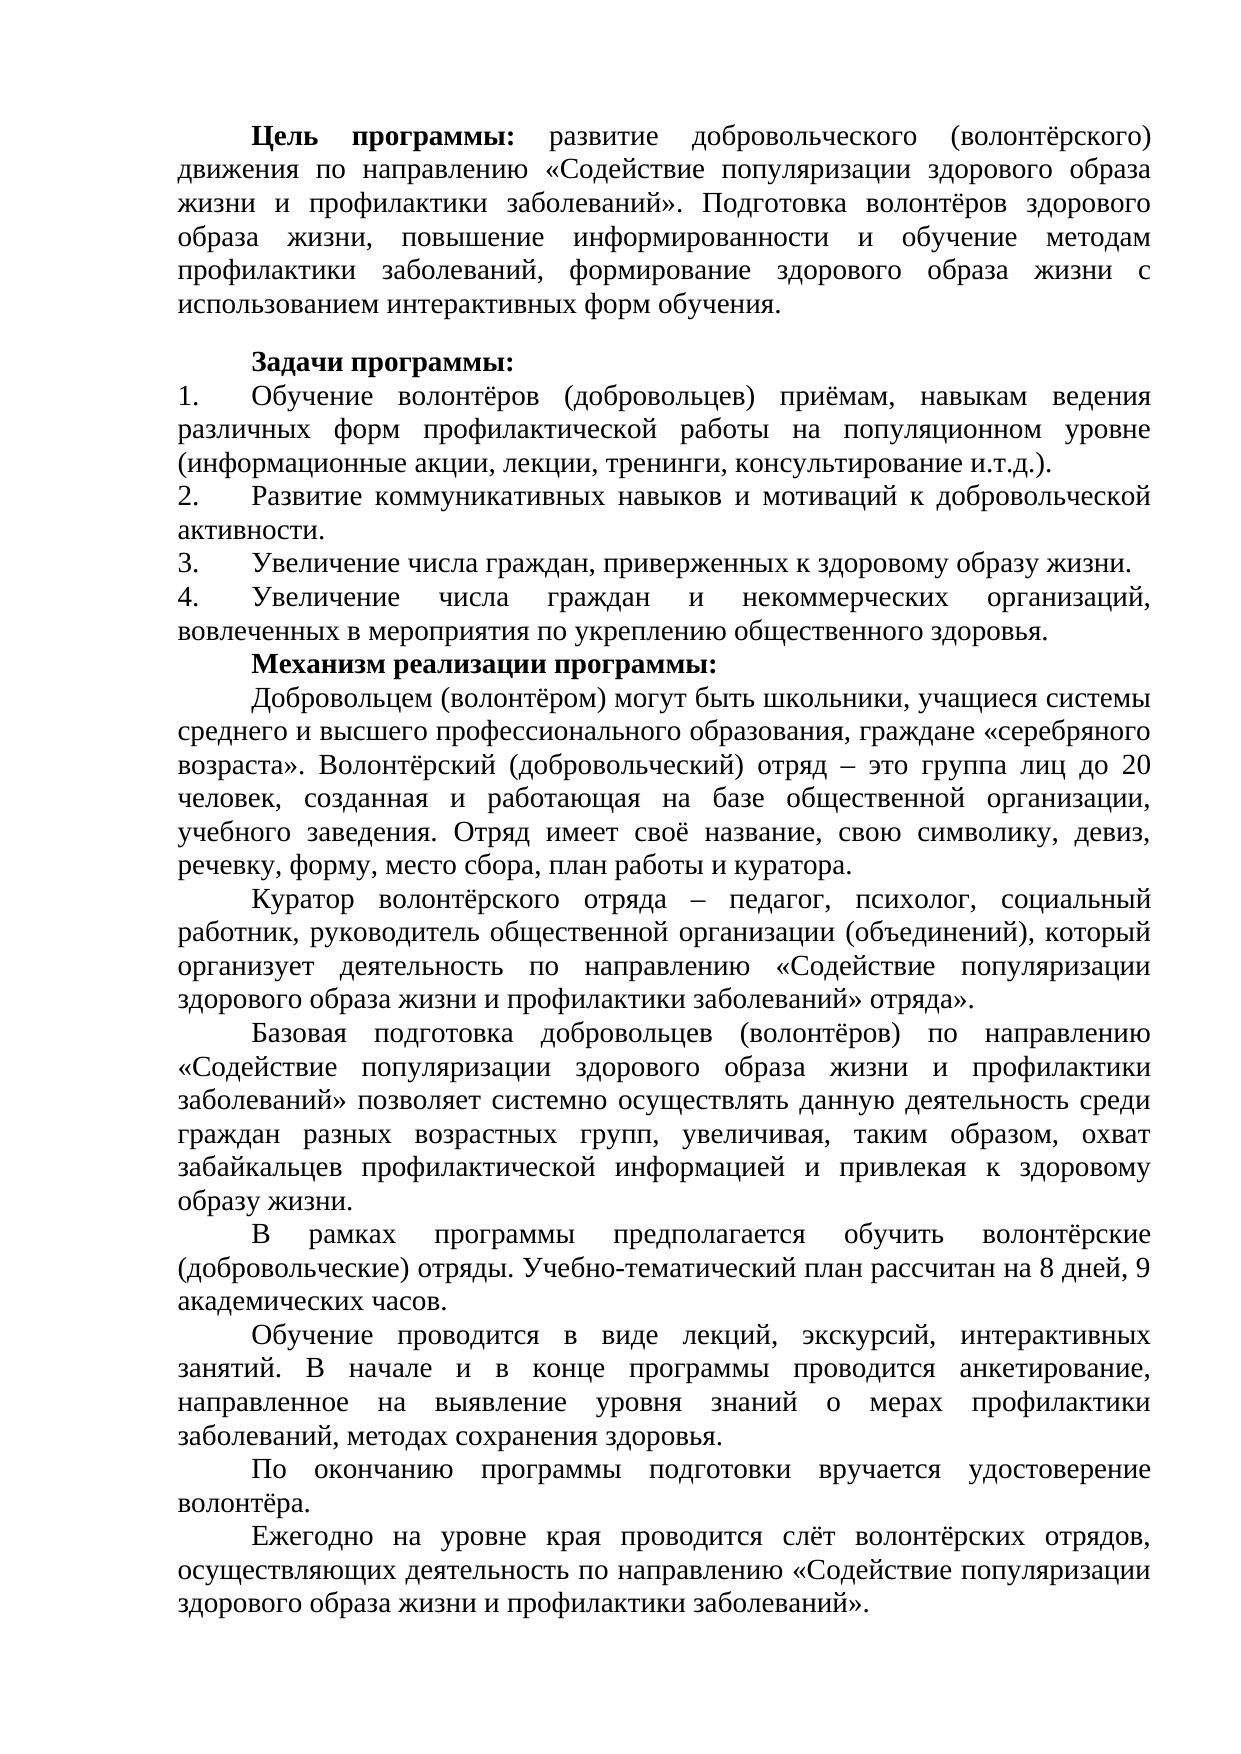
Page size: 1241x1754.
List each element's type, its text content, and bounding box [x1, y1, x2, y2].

list Увеличение числа граждан, приверженных к здоровому образу жизни. [177, 546, 1152, 579]
text Базовая подготовка добровольцев (волонтёров) по направлению «Содействие популяризации здорового образа жизни и профилактики заболеваний» позволяет системно осуществлять данную деятельность среди граждан разных возрастных групп, увеличивая, таким образом, охват забайкальцев профилактической информацией и привлекая к здоровому образу жизни. [177, 1015, 1152, 1216]
text Ежегодно на уровне края проводится слёт волонтёрских отрядов, осуществляющих деятельность по направлению «Содействие популяризации здорового образа жизни и профилактики заболеваний». [177, 1518, 1152, 1619]
text Добровольцем (волонтёром) могут быть школьники, учащиеся системы среднего и высшего профессионального образования, граждане «серебряного возраста». Волонтёрский (добровольческий) отряд – это группа лиц до 20 человек, созданная и работающая на базе общественной организации, учебного заведения. Отряд имеет своё название, свою символику, девиз, речевку, форму, место сбора, план работы и куратора. [177, 680, 1152, 881]
text Куратор волонтёрского отряда – педагог, психолог, социальный работник, руководитель общественной организации (объединений), который организует деятельность по направлению «Содействие популяризации здорового образа жизни и профилактики заболеваний» отряда». [177, 881, 1152, 1015]
text Задачи программы: [177, 344, 1152, 378]
text Механизм реализации программы: [177, 646, 1152, 680]
list Обучение волонтёров (добровольцев) приёмам, навыкам ведения различных форм профилактической работы на популяционном уровне (информационные акции, лекции, тренинги, консультирование и.т.д.). [177, 378, 1152, 478]
list Развитие коммуникативных навыков и мотиваций к добровольческой активности. [177, 478, 1152, 546]
text В рамках программы предполагается обучить волонтёрские (добровольческие) отряды. Учебно-тематический план рассчитан на 8 дней, 9 академических часов. [177, 1216, 1152, 1317]
text По окончанию программы подготовки вручается удостоверение волонтёра. [177, 1451, 1152, 1518]
text Цель программы: развитие добровольческого (волонтёрского) движения по направлению «Содействие популяризации здорового образа жизни и профилактики заболеваний». Подготовка волонтёров здорового образа жизни, повышение информированности и обучение методам профилактики заболеваний, формирование здорового образа жизни с использованием интерактивных форм обучения. [177, 118, 1152, 319]
text Обучение проводится в виде лекций, экскурсий, интерактивных занятий. В начале и в конце программы проводится анкетирование, направленное на выявление уровня знаний о мерах профилактики заболеваний, методах сохранения здоровья. [177, 1317, 1152, 1451]
list Увеличение числа граждан и некоммерческих организаций, вовлеченных в мероприятия по укреплению общественного здоровья. [177, 579, 1152, 646]
